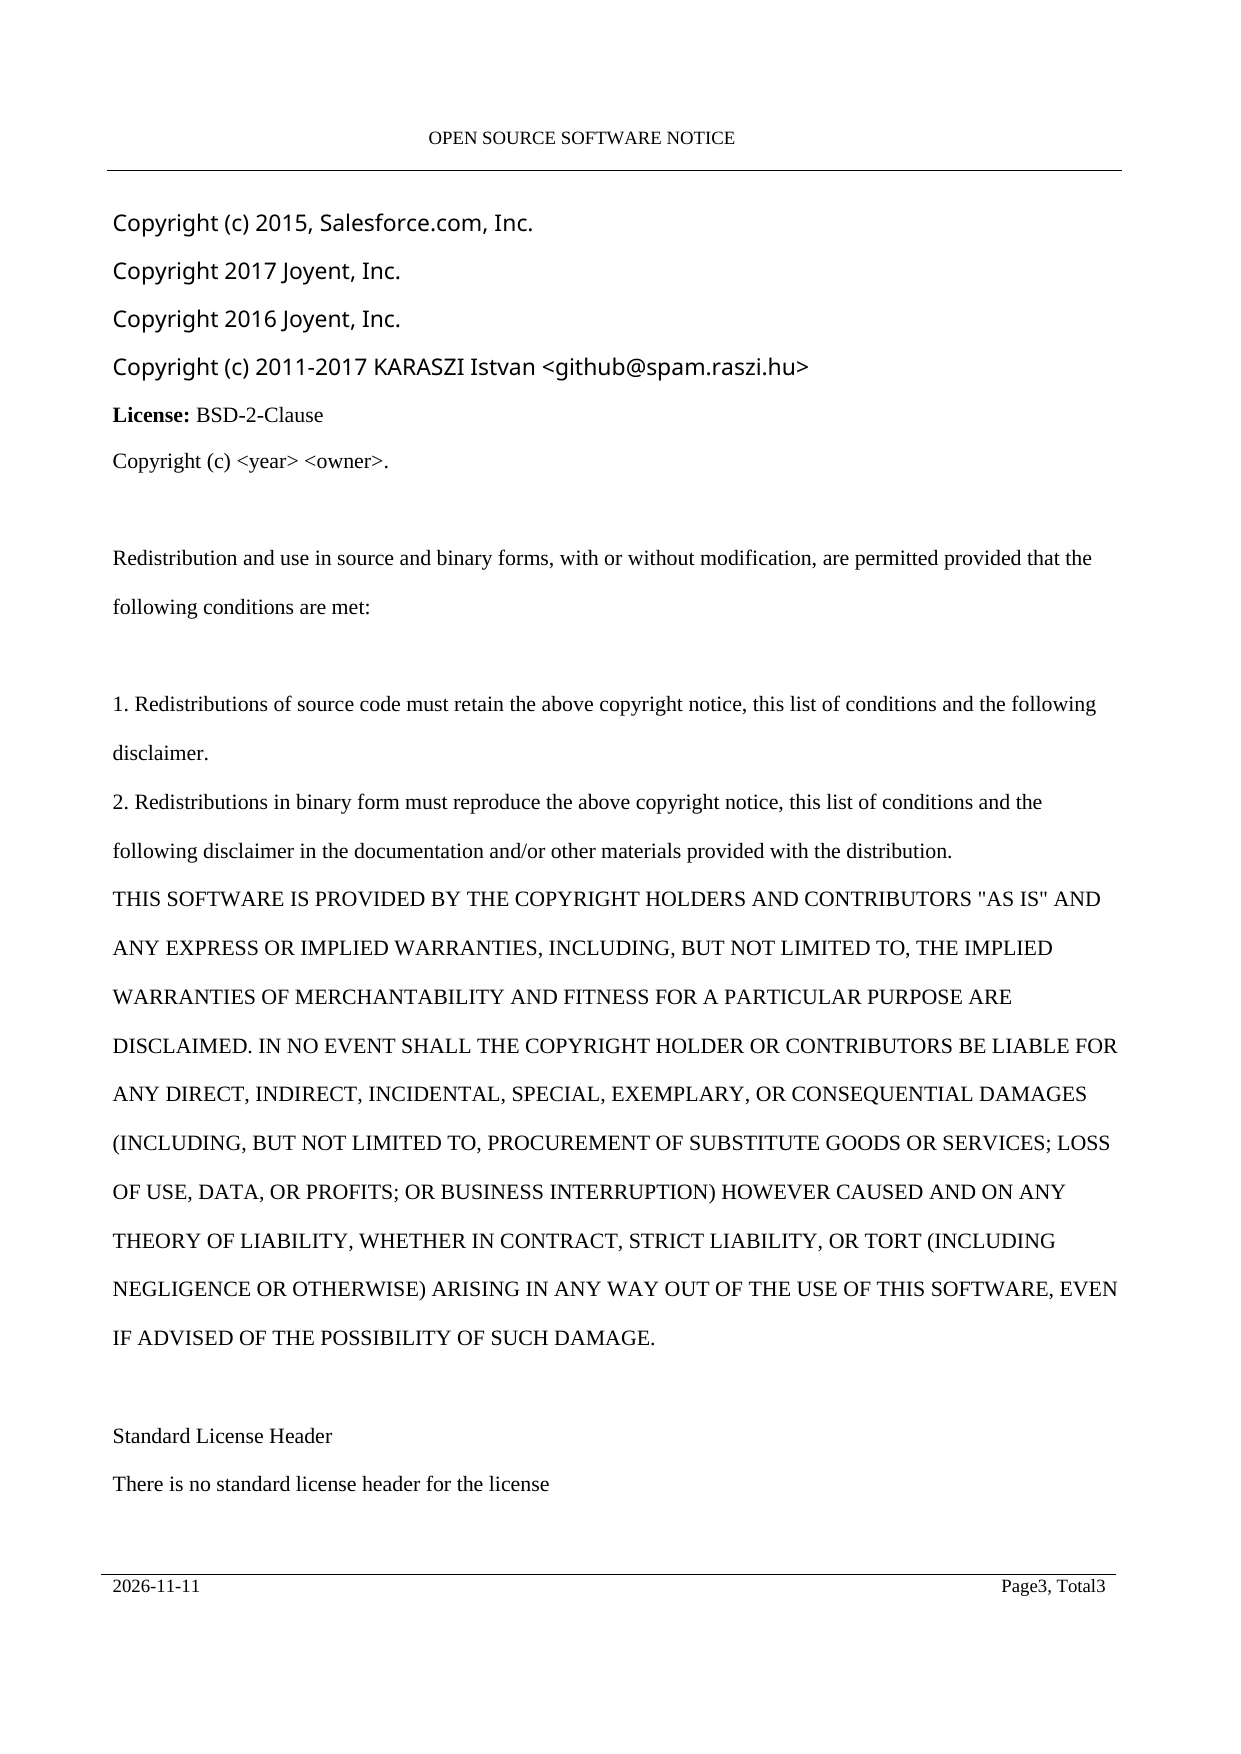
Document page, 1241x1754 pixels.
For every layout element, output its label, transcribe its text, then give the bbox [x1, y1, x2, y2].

text Copyright (c) <year> <owner>. Redistribution and use in source and binary forms, with or without modification, are permitted provided that the following conditions are met: 1. Redistributions of source code must retain the above copyright notice, this list of conditions and the following disclaimer. 2. Redistributions in binary form must reproduce the above copyright notice, this list of conditions and the following disclaimer in the documentation and/or other materials provided with the distribution. THIS SOFTWARE IS PROVIDED BY THE COPYRIGHT HOLDERS AND CONTRIBUTORS "AS IS" AND ANY EXPRESS OR IMPLIED WARRANTIES, INCLUDING, BUT NOT LIMITED TO, THE IMPLIED WARRANTIES OF MERCHANTABILITY AND FITNESS FOR A PARTICULAR PURPOSE ARE DISCLAIMED. IN NO EVENT SHALL THE COPYRIGHT HOLDER OR CONTRIBUTORS BE LIABLE FOR ANY DIRECT, INDIRECT, INCIDENTAL, SPECIAL, EXEMPLARY, OR CONSEQUENTIAL DAMAGES (INCLUDING, BUT NOT LIMITED TO, PROCUREMENT OF SUBSTITUTE GOODS OR SERVICES; LOSS OF USE, DATA, OR PROFITS; OR BUSINESS INTERRUPTION) HOWEVER CAUSED AND ON ANY THEORY OF LIABILITY, WHETHER IN CONTRACT, STRICT LIABILITY, OR TORT (INCLUDING NEGLIGENCE OR OTHERWISE) ARISING IN ANY WAY OUT OF THE USE OF THIS SOFTWARE, EVEN IF ADVISED OF THE POSSIBILITY OF SUCH DAMAGE. Standard License Header There is no standard license header for the license [112, 444, 1128, 1500]
text Copyright 2016 Joyent, Inc. [112, 303, 1128, 335]
text Copyright 2017 Joyent, Inc. [112, 254, 1128, 287]
text Copyright (c) 2011-2017 KARASZI Istvan <github@spam.raszi.hu> [112, 351, 1128, 383]
text License: BSD-2-Clause [112, 399, 1128, 431]
text Copyright (c) 2015, Salesforce.com, Inc. [112, 206, 1128, 239]
